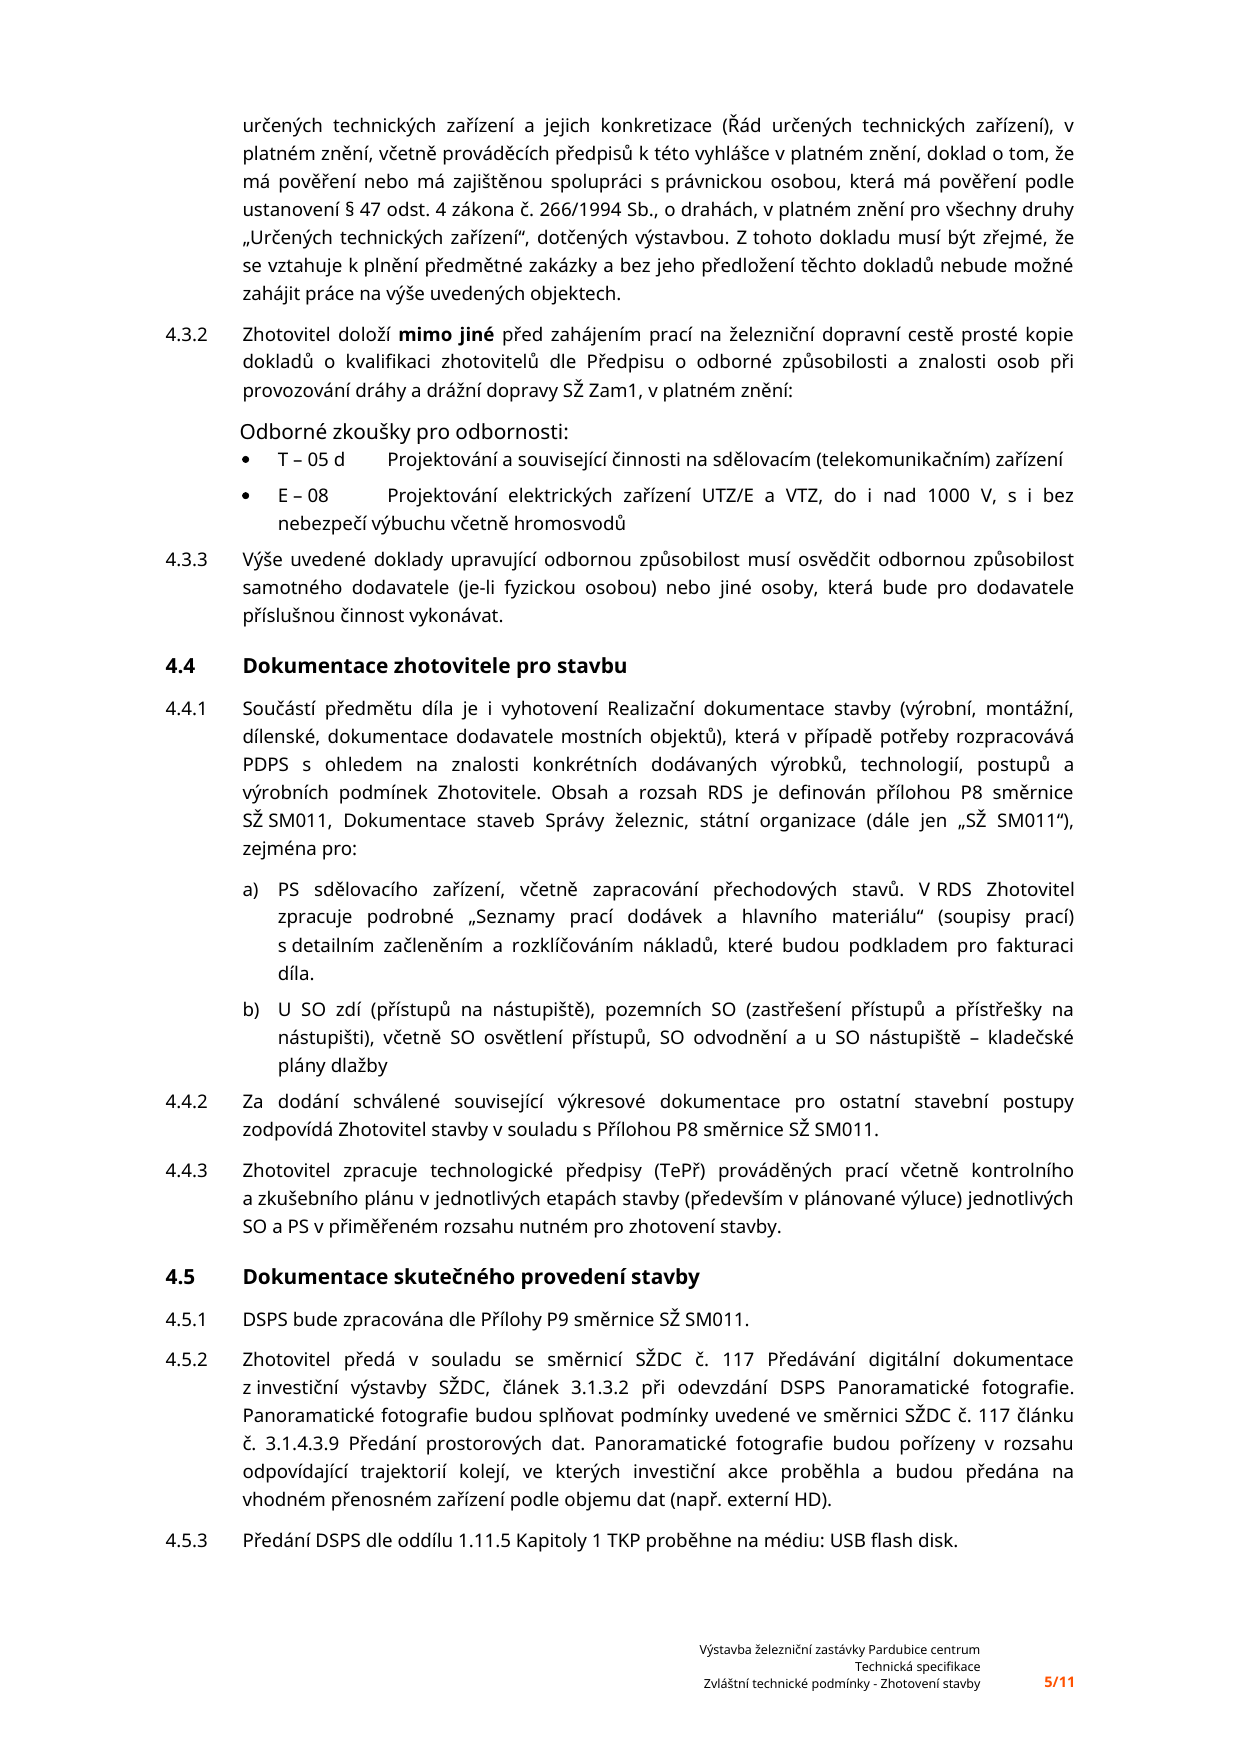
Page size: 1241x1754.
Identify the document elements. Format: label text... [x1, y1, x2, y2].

list Výše uvedené doklady upravující odbornou způsobilost musí osvědčit odbornou způsobilost samotného dodavatele (je-li fyzickou osobou) nebo jiné osoby, která bude pro dodavatele příslušnou činnost vykonávat. [165, 547, 1075, 628]
text Zhotovitel zpracuje technologické předpisy (TePř) prováděných prací včetně kontrolního a zkušebního plánu v jednotlivých etapách stavby (především v plánované výluce) jednotlivých SO a PS v přiměřeném rozsahu nutném pro zhotovení stavby. [165, 1157, 1075, 1239]
text Dokumentace skutečného provedení stavby [165, 1262, 1075, 1291]
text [165, 112, 1075, 306]
text Dokumentace zhotovitele pro stavbu [165, 651, 1075, 680]
text T – 05 d Projektování a související činnosti na sdělovacím (telekomunikačním) zařízení [242, 446, 1075, 471]
text U SO zdí (přístupů na nástupiště), pozemních SO (zastřešení přístupů a přístřešky na nástupišti), včetně SO osvětlení přístupů, SO odvodnění a u SO nástupiště – kladečské plány dlažby [242, 996, 1075, 1078]
text DSPS bude zpracována dle Přílohy P9 směrnice SŽ SM011. [165, 1306, 1075, 1331]
text Zhotovitel předá v souladu se směrnicí SŽDC č. 117 Předávání digitální dokumentace z investiční výstavby SŽDC, článek 3.1.3.2 při odevzdání DSPS Panoramatické fotografie. Panoramatické fotografie budou splňovat podmínky uvedené ve směrnici SŽDC č. 117 článku č. 3.1.4.3.9 Předání prostorových dat. Panoramatické fotografie budou pořízeny v rozsahu odpovídající trajektorií kolejí, ve kterých investiční akce proběhla a budou předána na vhodném přenosném zařízení podle objemu dat (např. externí HD). [165, 1346, 1075, 1512]
text Odborné zkoušky pro odbornosti: [198, 417, 1075, 446]
text Součástí předmětu díla je i vyhotovení Realizační dokumentace stavby (výrobní, montážní, dílenské, dokumentace dodavatele mostních objektů), která v případě potřeby rozpracovává PDPS s ohledem na znalosti konkrétních dodávaných výrobků, technologií, postupů a výrobních podmínek Zhotovitele. Obsah a rozsah RDS je definován přílohou P8 směrnice SŽ SM011, Dokumentace staveb Správy železnic, státní organizace (dále jen „SŽ SM011“), zejména pro: [165, 695, 1075, 861]
text E – 08 Projektování elektrických zařízení UTZ/E a VTZ, do i nad 1000 V, s i bez nebezpečí výbuchu včetně hromosvodů [242, 482, 1075, 536]
text Předání DSPS dle oddílu 1.11.5 Kapitoly 1 TKP proběhne na médiu: USB flash disk. [165, 1527, 1075, 1552]
text Zhotovitel doloží mimo jiné před zahájením prací na železniční dopravní cestě prosté kopie dokladů o kvalifikaci zhotovitelů dle Předpisu o odborné způsobilosti a znalosti osob při provozování dráhy a drážní dopravy SŽ Zam1, v platném znění: [165, 321, 1075, 402]
text Za dodání schválené související výkresové dokumentace pro ostatní stavební postupy zodpovídá Zhotovitel stavby v souladu s Přílohou P8 směrnice SŽ SM011. [165, 1089, 1075, 1142]
list PS sdělovacího zařízení, včetně zapracování přechodových stavů. V RDS Zhotovitel zpracuje podrobné „Seznamy prací dodávek a hlavního materiálu“ (soupisy prací) s detailním začleněním a rozklíčováním nákladů, které budou podkladem pro fakturaci díla. [242, 876, 1075, 985]
